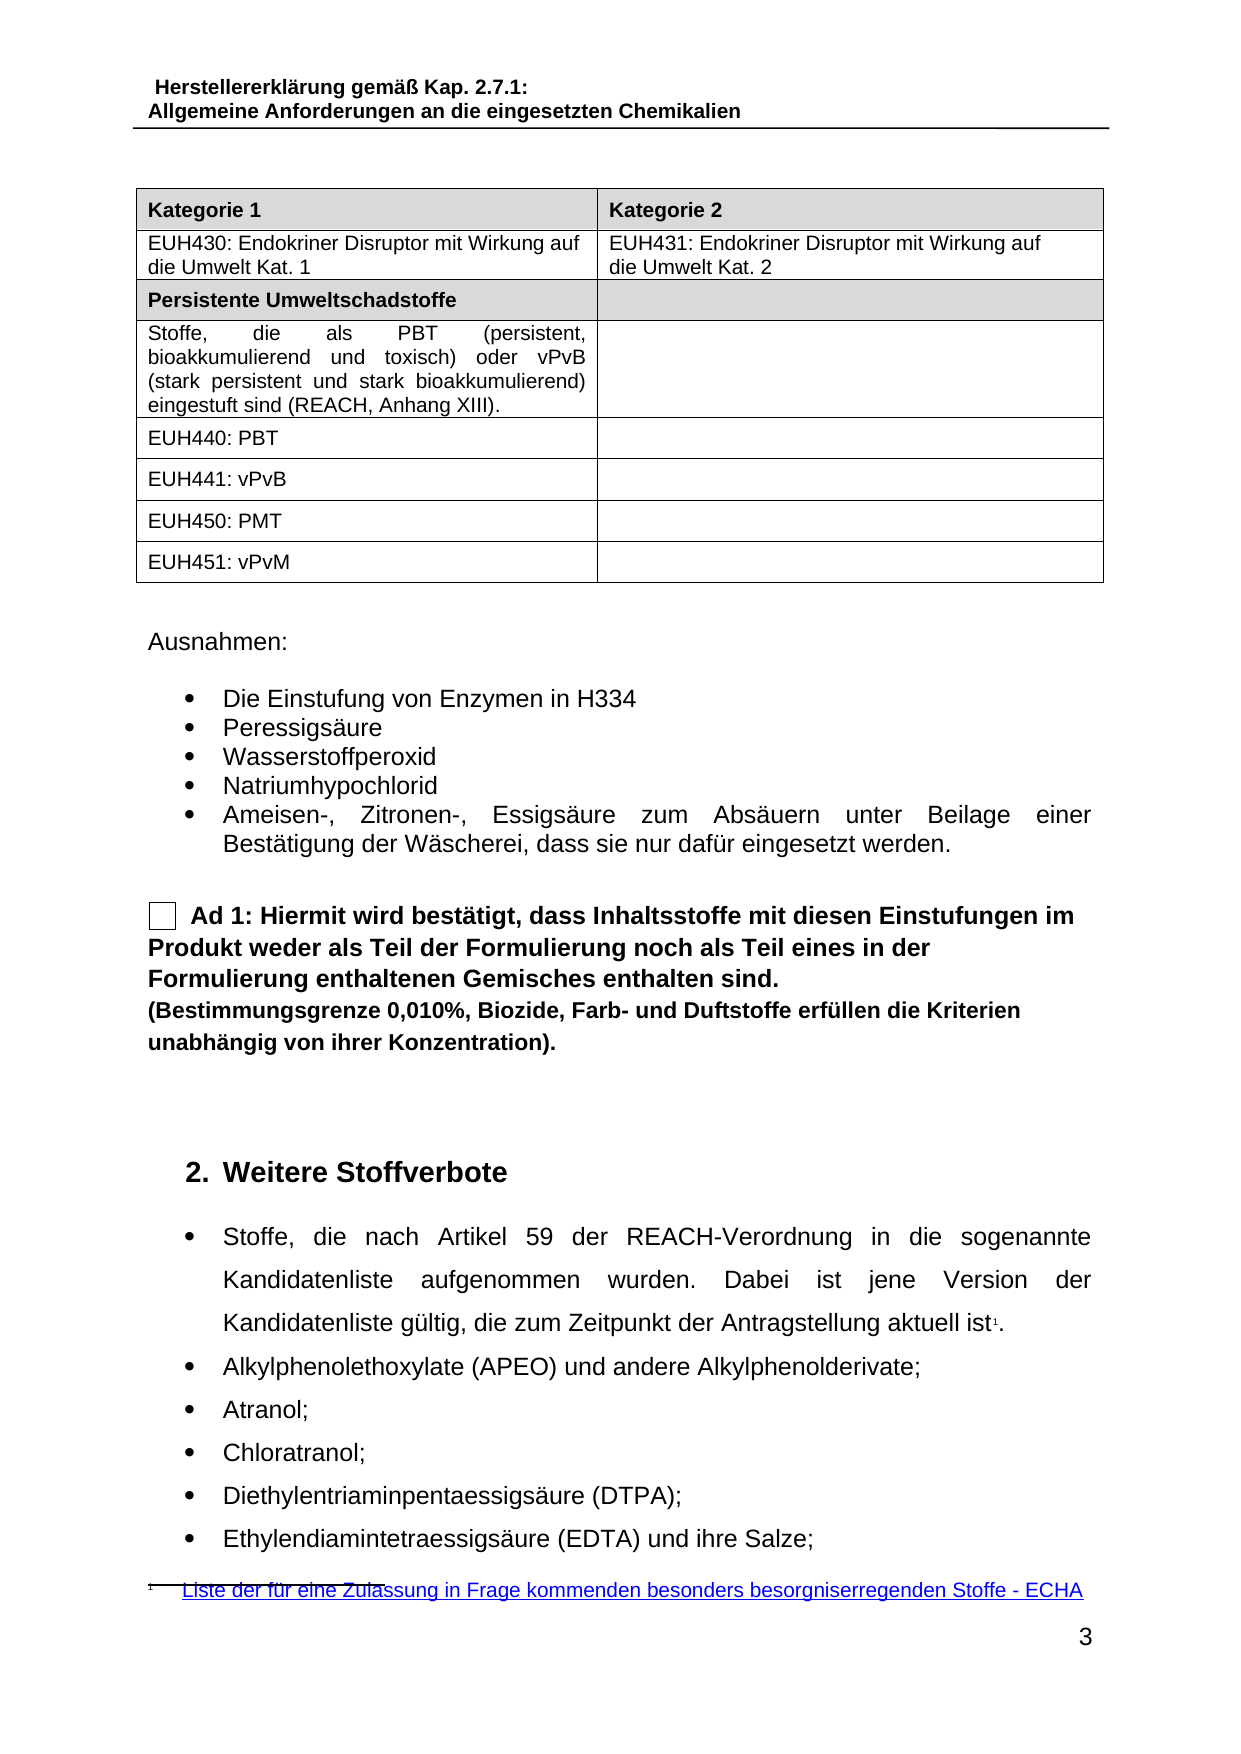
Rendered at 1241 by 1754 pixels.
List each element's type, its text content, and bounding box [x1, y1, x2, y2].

table_cell [598, 542, 1103, 582]
table_cell EUH431: Endokriner Disruptor mit Wirkung auf die Umwelt Kat. 2 [598, 231, 1103, 278]
list Atranol; [185, 1395, 1093, 1424]
list Diethylentriaminpentaessigsäure (DTPA); [185, 1481, 1093, 1510]
list Chloratranol; [185, 1438, 1093, 1467]
text Ad 1: Hiermit wird bestätigt, dass Inhaltsstoffe mit diesen Einstufungen im Produkt weder als Teil der Formulierung noch als Teil eines in der Formulierung enthaltenen Gemisches enthalten sind. (Bestimmungsgrenze 0,010%, Biozide, Farb- und Duftstoffe erfüllen die Kriterien unabhängig von ihrer Konzentration). [148, 899, 1093, 1055]
table_cell EUH450: PMT [137, 501, 597, 541]
table_cell Kategorie 1 [137, 189, 597, 229]
table_cell EUH441: vPvB [137, 459, 597, 499]
list Alkylphenolethoxylate (APEO) und andere Alkylphenolderivate; [185, 1352, 1093, 1380]
list Die Einstufung von Enzymen in H334 [185, 684, 1093, 713]
table_cell [598, 418, 1103, 458]
table_cell [598, 501, 1103, 541]
list Ameisen-, Zitronen-, Essigsäure zum Absäuern unter Beilage einer Bestätigung der Wäscherei, dass sie nur dafür eingesetzt werden. [185, 800, 1093, 857]
table_cell EUH451: vPvM [137, 542, 597, 582]
list Natriumhypochlorid [185, 771, 1093, 800]
list Wasserstoffperoxid [185, 742, 1093, 771]
table_cell EUH440: PBT [137, 418, 597, 458]
list Ethylendiamintetraessigsäure (EDTA) und ihre Salze; [185, 1524, 1093, 1553]
list Peressigsäure [185, 713, 1093, 742]
table_cell EUH430: Endokriner Disruptor mit Wirkung auf die Umwelt Kat. 1 [137, 231, 597, 278]
table_cell [598, 280, 1103, 320]
list Stoffe, die nach Artikel 59 der REACH-Verordnung in die sogenannte Kandidatenliste aufgenommen wurden. Dabei ist jene Version der Kandidatenliste gültig, die zum Zeitpunkt der Antragstellung aktuell ist. [185, 1222, 1093, 1337]
table_cell Stoffe, die als PBT (persistent, bioakkumulierend und toxisch) oder vPvB (stark persistent und stark bioakkumulierend) eingestuft sind (REACH, Anhang XIII). [137, 321, 597, 417]
text Ausnahmen: [148, 627, 1093, 656]
table_cell Kategorie 2 [598, 189, 1103, 229]
list Weitere Stoffverbote [185, 1155, 1093, 1188]
table_cell [598, 459, 1103, 499]
table_cell [598, 321, 1103, 417]
table_cell Persistente Umweltschadstoffe [137, 280, 597, 320]
